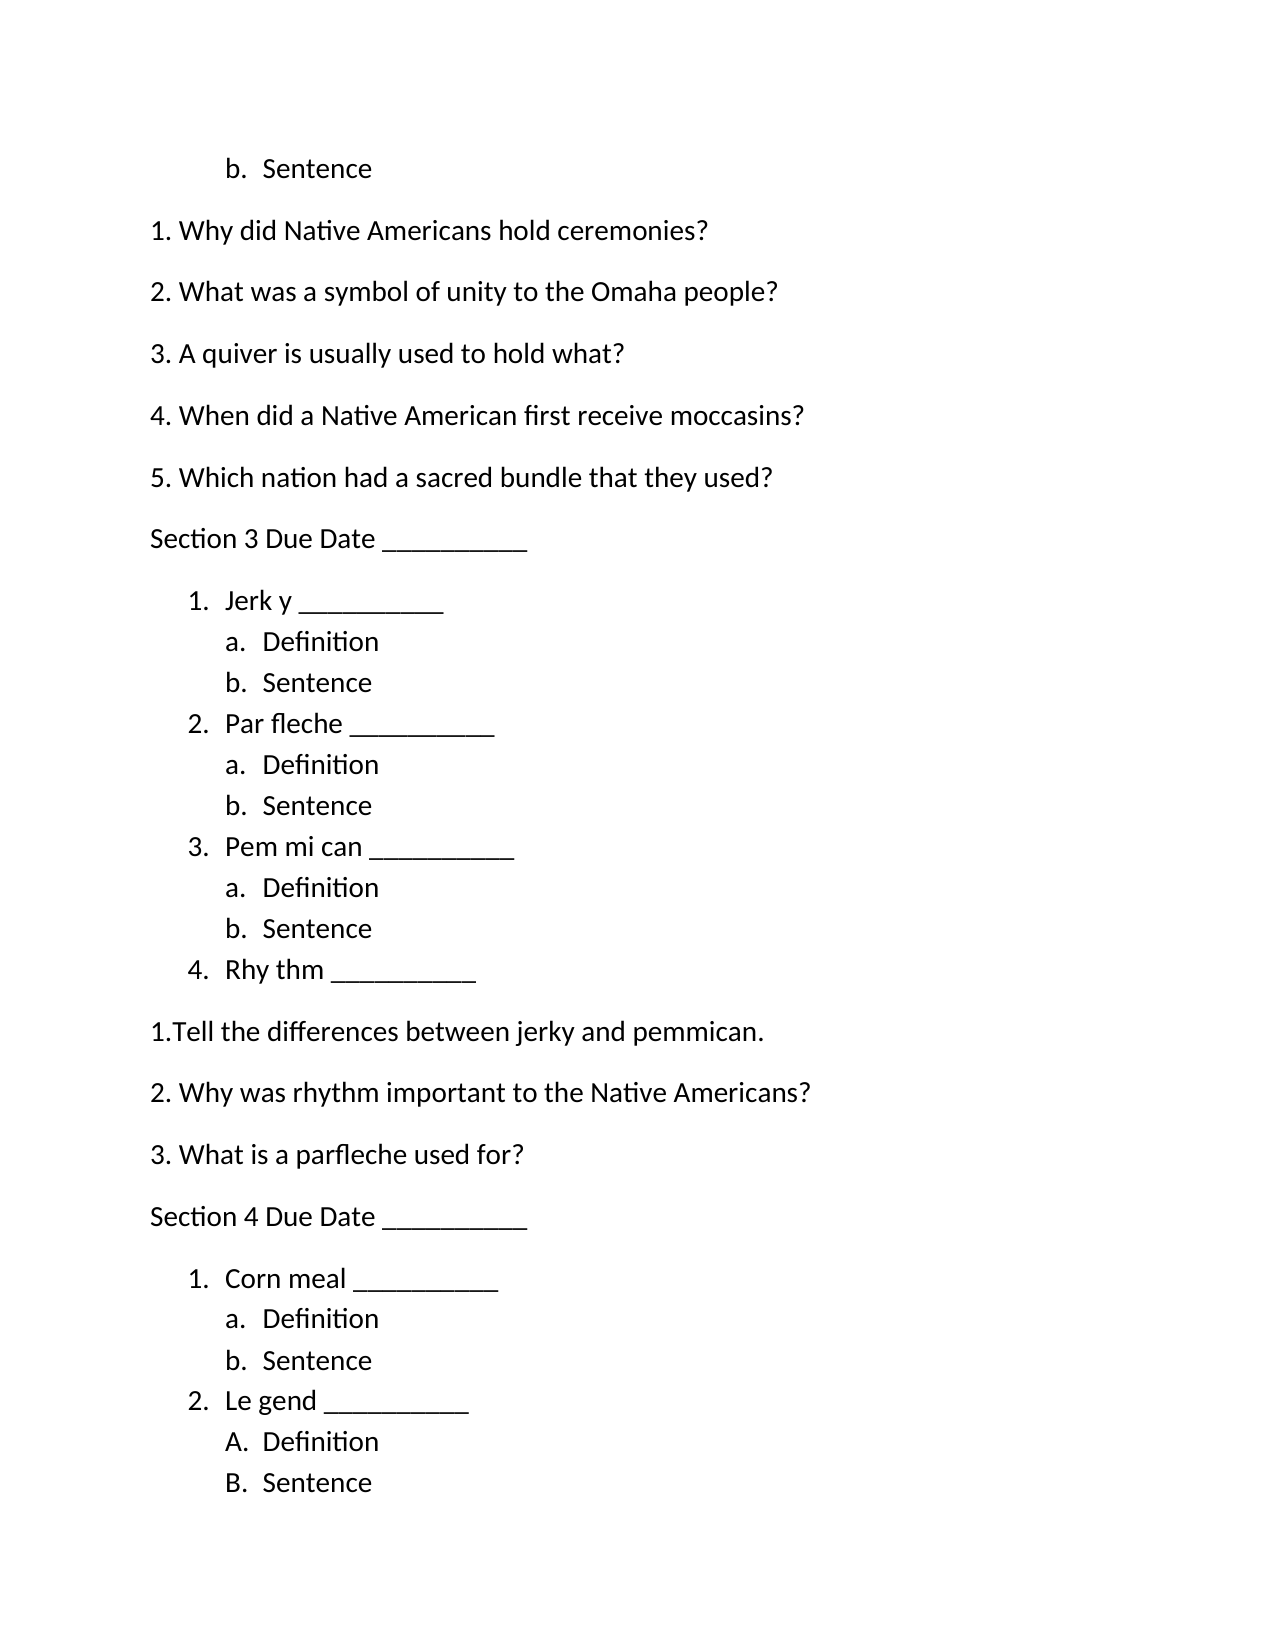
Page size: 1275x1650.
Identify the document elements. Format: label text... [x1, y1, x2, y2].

text 3. What is a parfleche used for? [150, 1136, 1125, 1172]
text Section 4 Due Date __________ [150, 1198, 1125, 1233]
list Corn meal __________ [187, 1260, 1125, 1295]
list Le gend __________ [187, 1382, 1125, 1418]
list Sentence [225, 1464, 1125, 1500]
list Pem mi can __________ [187, 828, 1125, 864]
text Section 3 Due Date __________ [150, 521, 1125, 556]
text 2. What was a symbol of unity to the Omaha people? [150, 273, 1125, 309]
text 2. Why was rhythm important to the Native Americans? [150, 1074, 1125, 1110]
text 1. Why did Native Americans hold ceremonies? [150, 212, 1125, 247]
text 1.Tell the differences between jerky and pemmican. [150, 1013, 1125, 1048]
list Definition [225, 623, 1125, 659]
text 4. When did a Native American first receive moccasins? [150, 397, 1125, 433]
list Sentence [225, 787, 1125, 823]
list Definition [225, 746, 1125, 782]
text 5. Which nation had a sacred bundle that they used? [150, 459, 1125, 494]
list Sentence [225, 150, 1125, 186]
list Rhy thm __________ [187, 951, 1125, 986]
list Definition [225, 1301, 1125, 1336]
list Sentence [225, 1342, 1125, 1377]
list Sentence [225, 664, 1125, 700]
list Definition [225, 869, 1125, 904]
list Jerk y __________ [187, 582, 1125, 618]
text 3. A quiver is usually used to hold what? [150, 335, 1125, 371]
list Definition [225, 1423, 1125, 1459]
list Sentence [225, 910, 1125, 946]
list Par fleche __________ [187, 705, 1125, 741]
